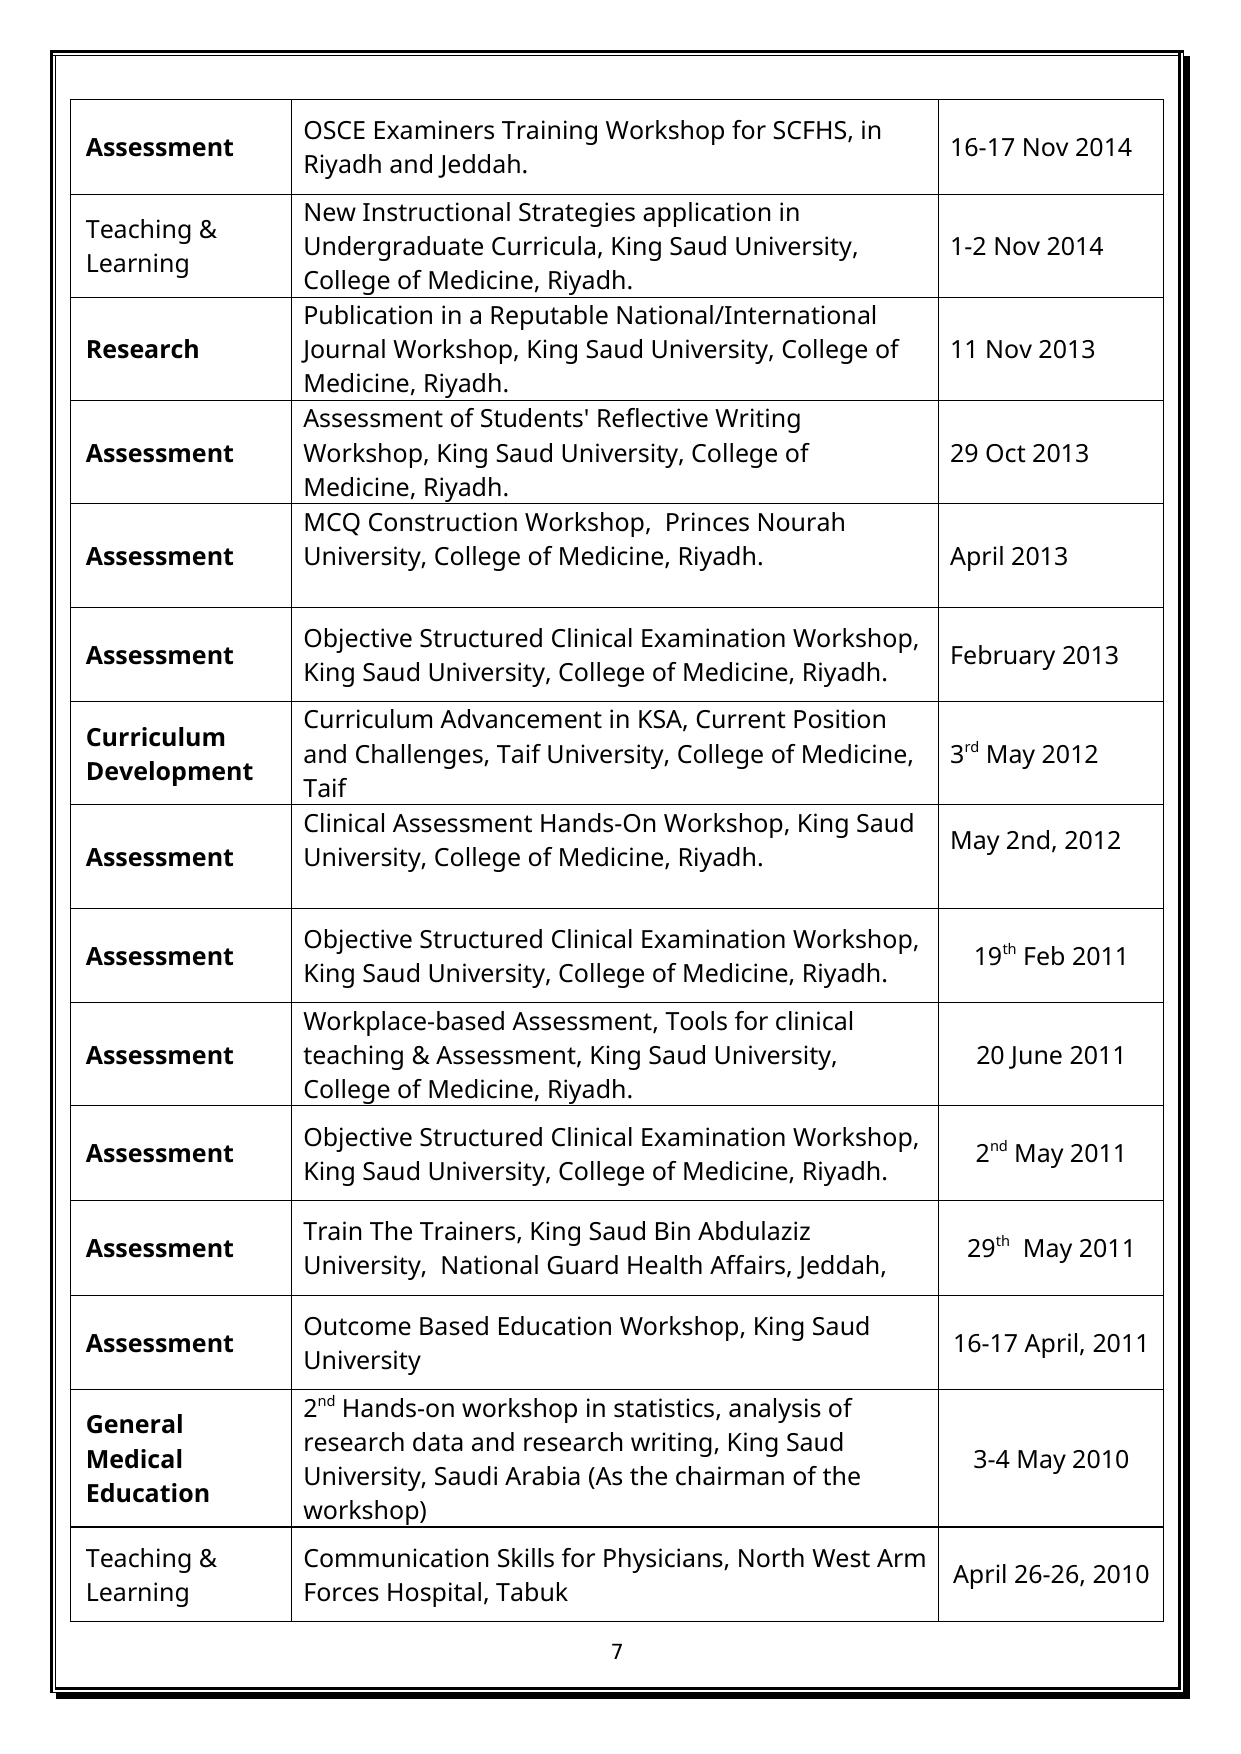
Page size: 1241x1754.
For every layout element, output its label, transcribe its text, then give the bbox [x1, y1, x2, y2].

table_cell Assessment [71, 1296, 291, 1389]
table_cell Assessment [71, 100, 291, 194]
table_cell OSCE Examiners Training Workshop for SCFHS, in Riyadh and Jeddah. [292, 100, 938, 194]
table_cell 29th May 2011 [939, 1201, 1163, 1294]
table_cell Teaching & Learning [71, 195, 291, 297]
table_cell Publication in a Reputable National/International Journal Workshop, King Saud University, College of Medicine, Riyadh. [292, 298, 938, 400]
table_cell 19th Feb 2011 [939, 909, 1163, 1002]
table_cell Assessment of Students' Reflective Writing Workshop, King Saud University, College of Medicine, Riyadh. [292, 401, 938, 503]
table_cell 16-17 Nov 2014 [939, 100, 1163, 194]
table_cell 29 Oct 2013 [939, 401, 1163, 503]
table_cell Assessment [71, 1003, 291, 1105]
table_cell Curriculum Development [71, 702, 291, 804]
table_cell Workplace-based Assessment, Tools for clinical teaching & Assessment, King Saud University, College of Medicine, Riyadh. [292, 1003, 938, 1105]
table_cell 3rd May 2012 [939, 702, 1163, 804]
table_cell Clinical Assessment Hands-On Workshop, King Saud University, College of Medicine, Riyadh. [292, 805, 938, 908]
table_cell Assessment [71, 504, 291, 607]
table_cell February 2013 [939, 608, 1163, 701]
table_cell Assessment [71, 1106, 291, 1200]
table_cell 3-4 May 2010 [939, 1390, 1163, 1526]
table_cell Curriculum Advancement in KSA, Current Position and Challenges, Taif University, College of Medicine, Taif [292, 702, 938, 804]
table_cell 11 Nov 2013 [939, 298, 1163, 400]
table_cell 1-2 Nov 2014 [939, 195, 1163, 297]
table_cell 2nd Hands-on workshop in statistics, analysis of research data and research writing, King Saud University, Saudi Arabia (As the chairman of the workshop) [292, 1390, 938, 1526]
table_cell Communication Skills for Physicians, North West Arm Forces Hospital, Tabuk [292, 1528, 938, 1621]
table_cell April 2013 [939, 504, 1163, 607]
table_cell Assessment [71, 608, 291, 701]
table_cell General Medical Education [71, 1390, 291, 1526]
table_cell 20 June 2011 [939, 1003, 1163, 1105]
table_cell MCQ Construction Workshop, Princes Nourah University, College of Medicine, Riyadh. [292, 504, 938, 607]
table_cell May 2nd, 2012 [939, 805, 1163, 908]
table_cell April 26-26, 2010 [939, 1528, 1163, 1621]
table_cell Research [71, 298, 291, 400]
table_cell Objective Structured Clinical Examination Workshop, King Saud University, College of Medicine, Riyadh. [292, 608, 938, 701]
table_cell Outcome Based Education Workshop, King Saud University [292, 1296, 938, 1389]
table_cell Assessment [71, 1201, 291, 1294]
table_cell Objective Structured Clinical Examination Workshop, King Saud University, College of Medicine, Riyadh. [292, 1106, 938, 1200]
table_cell New Instructional Strategies application in Undergraduate Curricula, King Saud University, College of Medicine, Riyadh. [292, 195, 938, 297]
table_cell 16-17 April, 2011 [939, 1296, 1163, 1389]
table_cell 2nd May 2011 [939, 1106, 1163, 1200]
table_cell Train The Trainers, King Saud Bin Abdulaziz University, National Guard Health Affairs, Jeddah, [292, 1201, 938, 1294]
table_cell Assessment [71, 805, 291, 908]
table_cell Assessment [71, 401, 291, 503]
table_cell Objective Structured Clinical Examination Workshop, King Saud University, College of Medicine, Riyadh. [292, 909, 938, 1002]
table_cell Assessment [71, 909, 291, 1002]
table_cell Teaching & Learning [71, 1528, 291, 1621]
